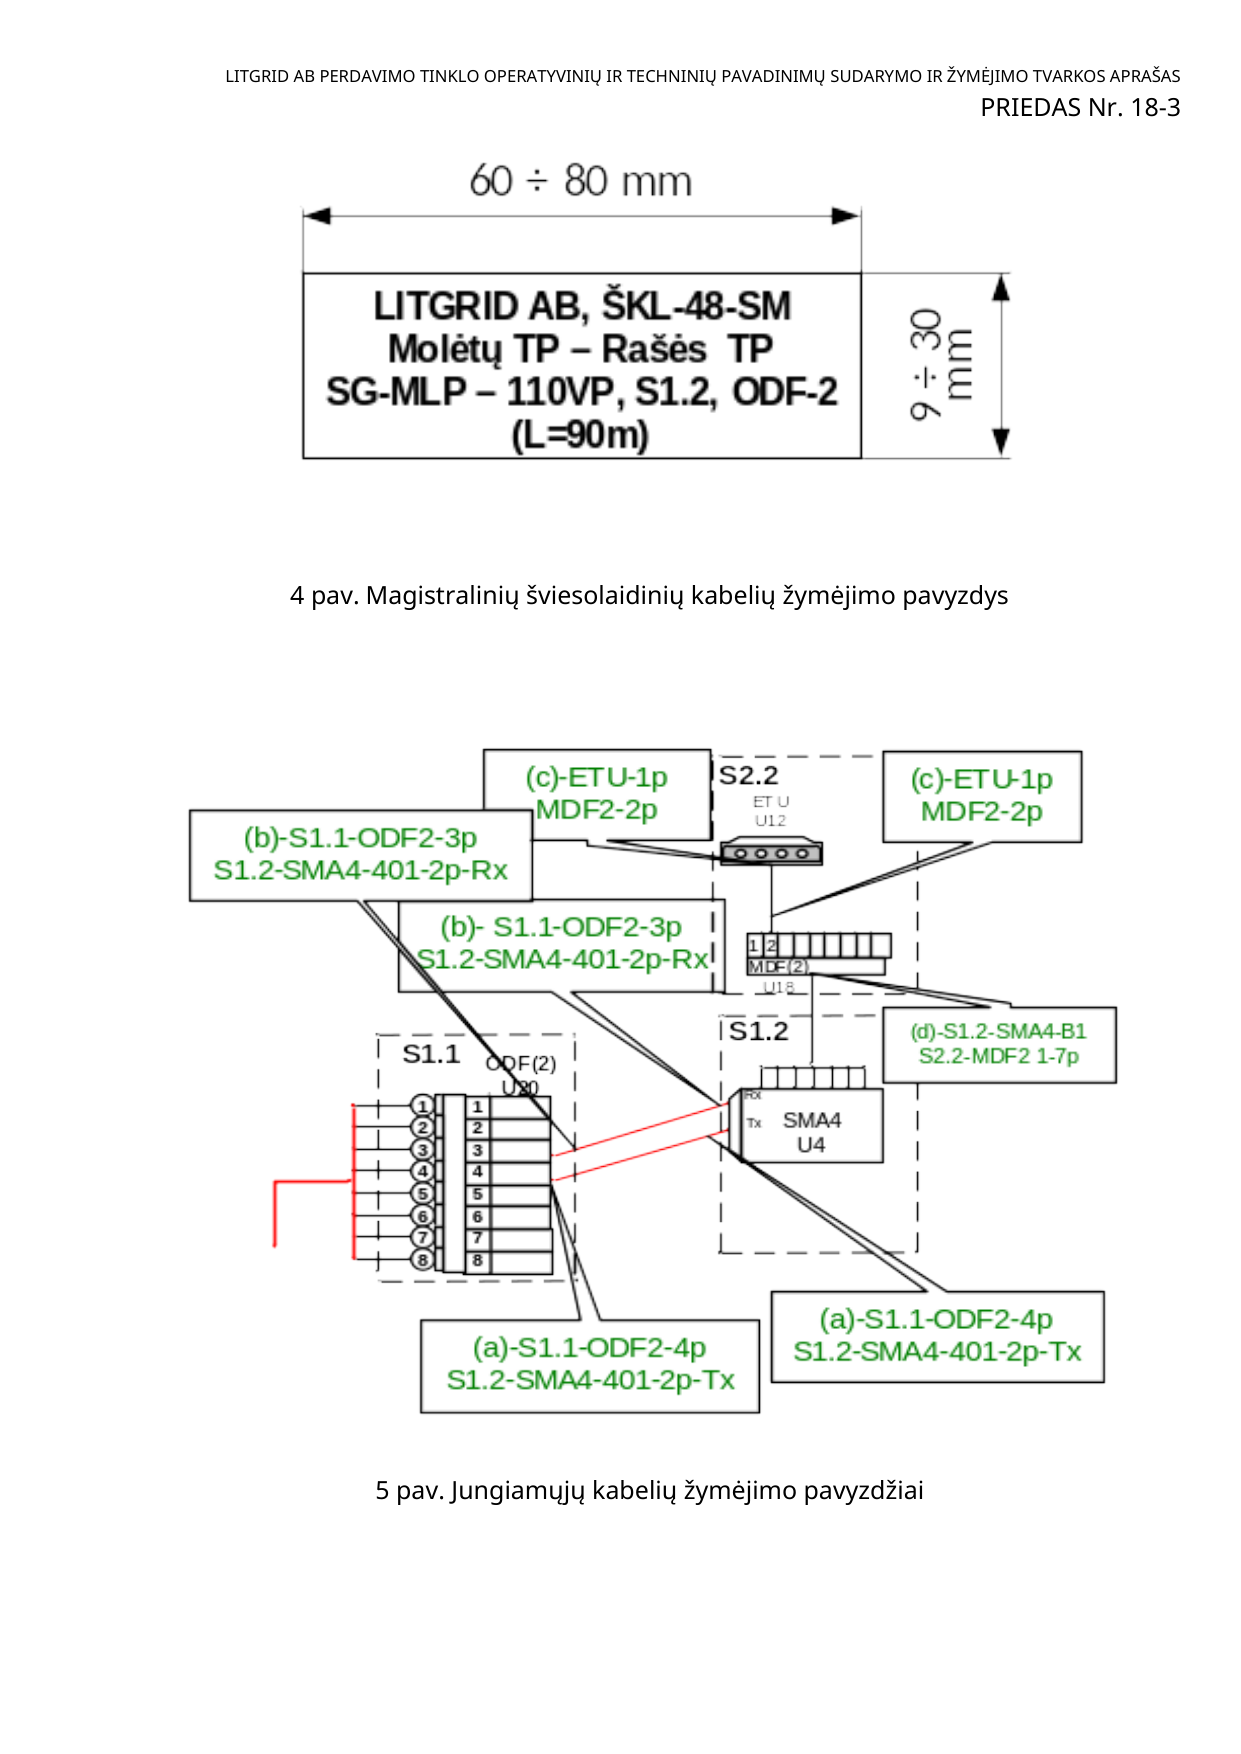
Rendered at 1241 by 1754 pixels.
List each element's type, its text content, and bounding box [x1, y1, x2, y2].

text 4 pav. Magistralinių šviesolaidinių kabelių žymėjimo pavyzdys [118, 578, 1181, 612]
text LITGRID AB PERDAVIMO TINKLO OPERATYVINIŲ IR TECHNINIŲ PAVADINIMŲ SUDARYMO IR ŽYMĖJIMO TVARKOS APRAŠAS [118, 65, 1181, 88]
text PRIEDAS Nr. 18-3 [118, 89, 1181, 123]
text 5 pav. Jungiamųjų kabelių žymėjimo pavyzdžiai [118, 1472, 1181, 1506]
